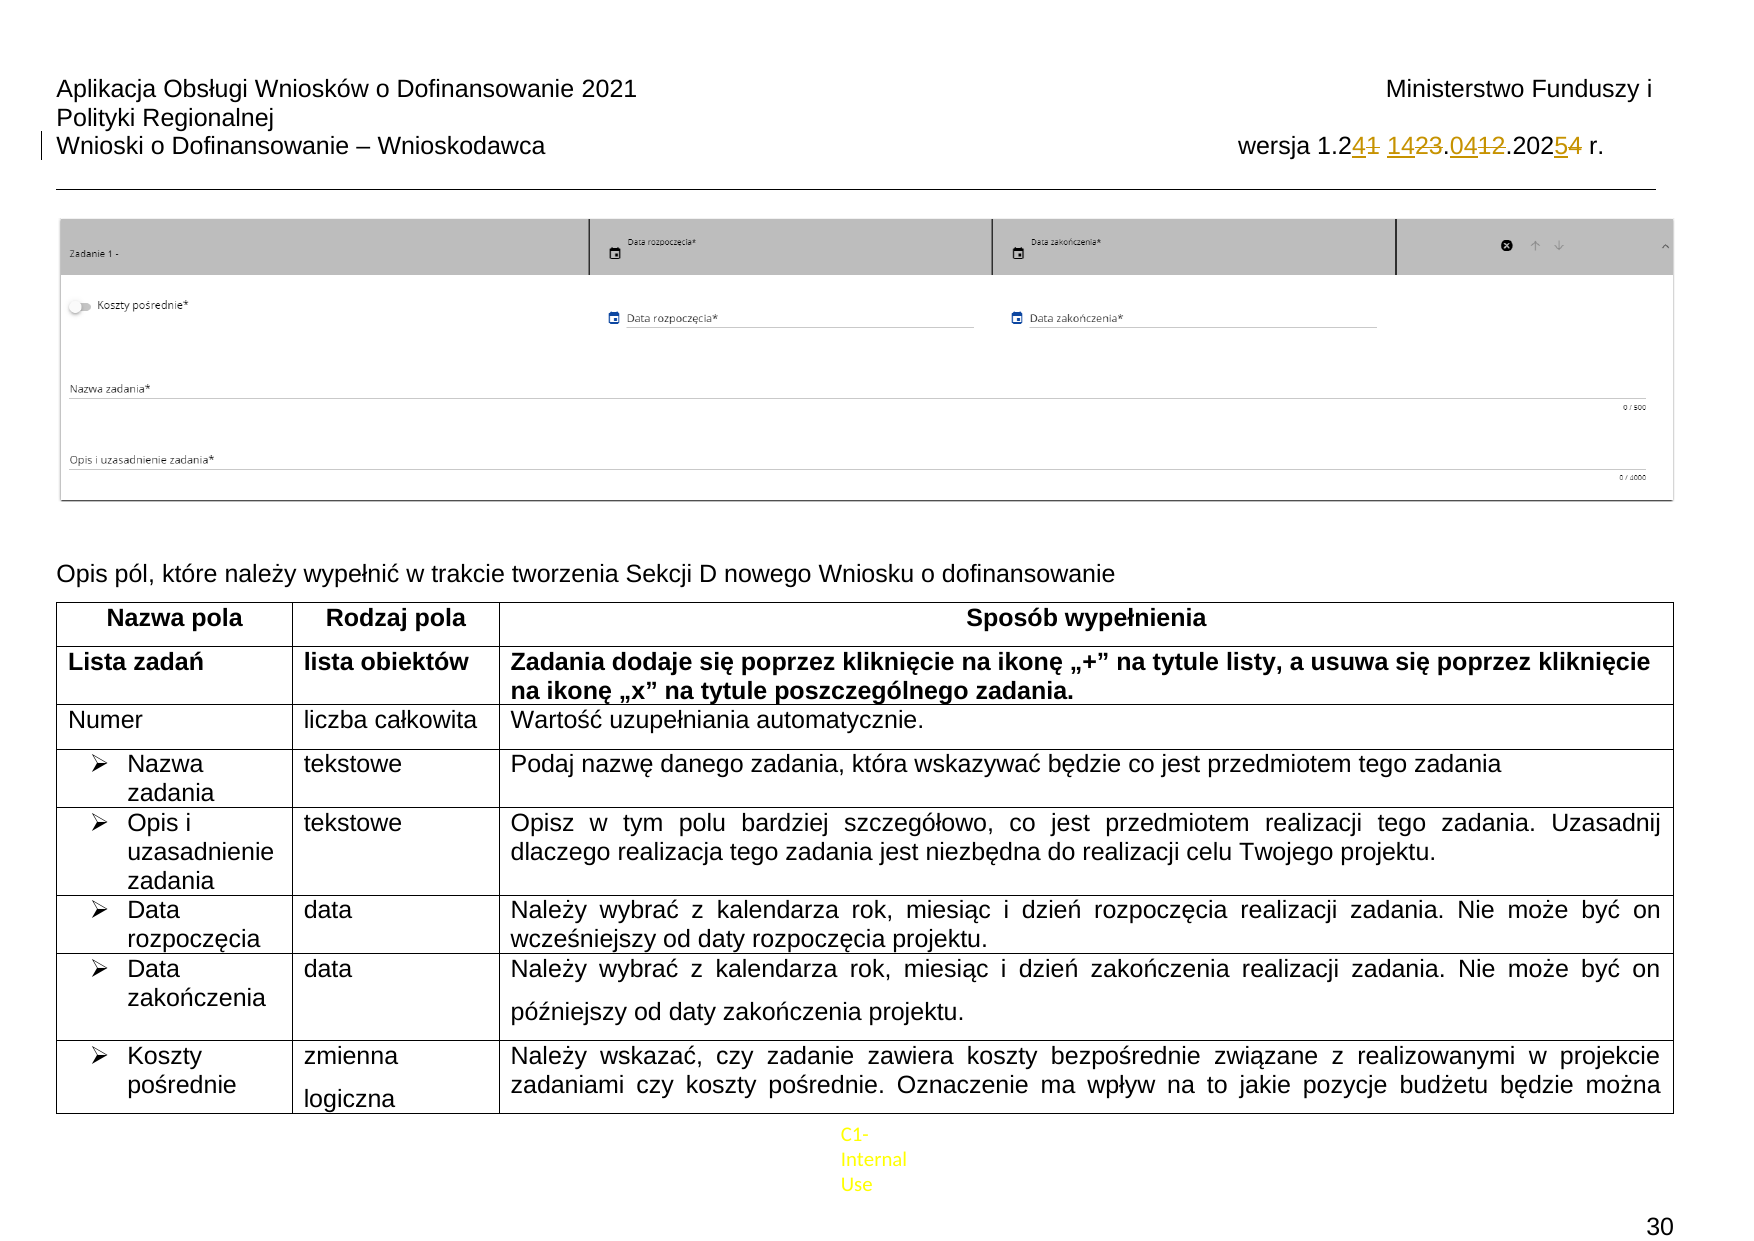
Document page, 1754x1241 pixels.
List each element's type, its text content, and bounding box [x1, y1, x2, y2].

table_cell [500, 1041, 1673, 1113]
table_cell Nazwa zadania [57, 750, 292, 807]
table_cell Wartość uzupełniania automatycznie. [500, 705, 1673, 748]
picture [56, 218, 1676, 502]
table_cell lista obiektów [293, 647, 499, 704]
text Opis pól, które należy wypełnić w trakcie tworzenia Sekcji D nowego Wniosku o dofinansowanie [56, 559, 1674, 587]
table_cell tekstowe [293, 808, 499, 894]
table_cell data [293, 954, 499, 1040]
table_cell Podaj nazwę danego zadania, która wskazywać będzie co jest przedmiotem tego zadania [500, 750, 1673, 807]
table_cell Numer [57, 705, 292, 748]
table_cell Opis i uzasadnienie zadania [57, 808, 292, 894]
table_cell Data zakończenia [57, 954, 292, 1040]
table_cell Lista zadań [57, 647, 292, 704]
table_cell zmienna logiczna [293, 1041, 499, 1113]
table_cell Opisz w tym polu bardziej szczegółowo, co jest przedmiotem realizacji tego zadania. Uzasadnij dlaczego realizacja tego zadania jest niezbędna do realizacji celu Twojego projektu. [500, 808, 1673, 894]
table_cell Koszty pośrednie [57, 1041, 292, 1113]
table_cell Należy wybrać z kalendarza rok, miesiąc i dzień rozpoczęcia realizacji zadania. Nie może być on wcześniejszy od daty rozpoczęcia projektu. [500, 896, 1673, 953]
table_header Rodzaj pola [293, 603, 499, 646]
table_header Sposób wypełnienia [500, 603, 1673, 646]
table_cell Zadania dodaje się poprzez kliknięcie na ikonę „+” na tytule listy, a usuwa się poprzez kliknięcie na ikonę „x” na tytule poszczególnego zadania. [500, 647, 1673, 704]
table_cell liczba całkowita [293, 705, 499, 748]
table_cell tekstowe [293, 750, 499, 807]
table_cell Data rozpoczęcia [57, 896, 292, 953]
table_header Nazwa pola [57, 603, 292, 646]
table_cell Należy wybrać z kalendarza rok, miesiąc i dzień zakończenia realizacji zadania. Nie może być on późniejszy od daty zakończenia projektu. [500, 954, 1673, 1040]
table_cell data [293, 896, 499, 953]
